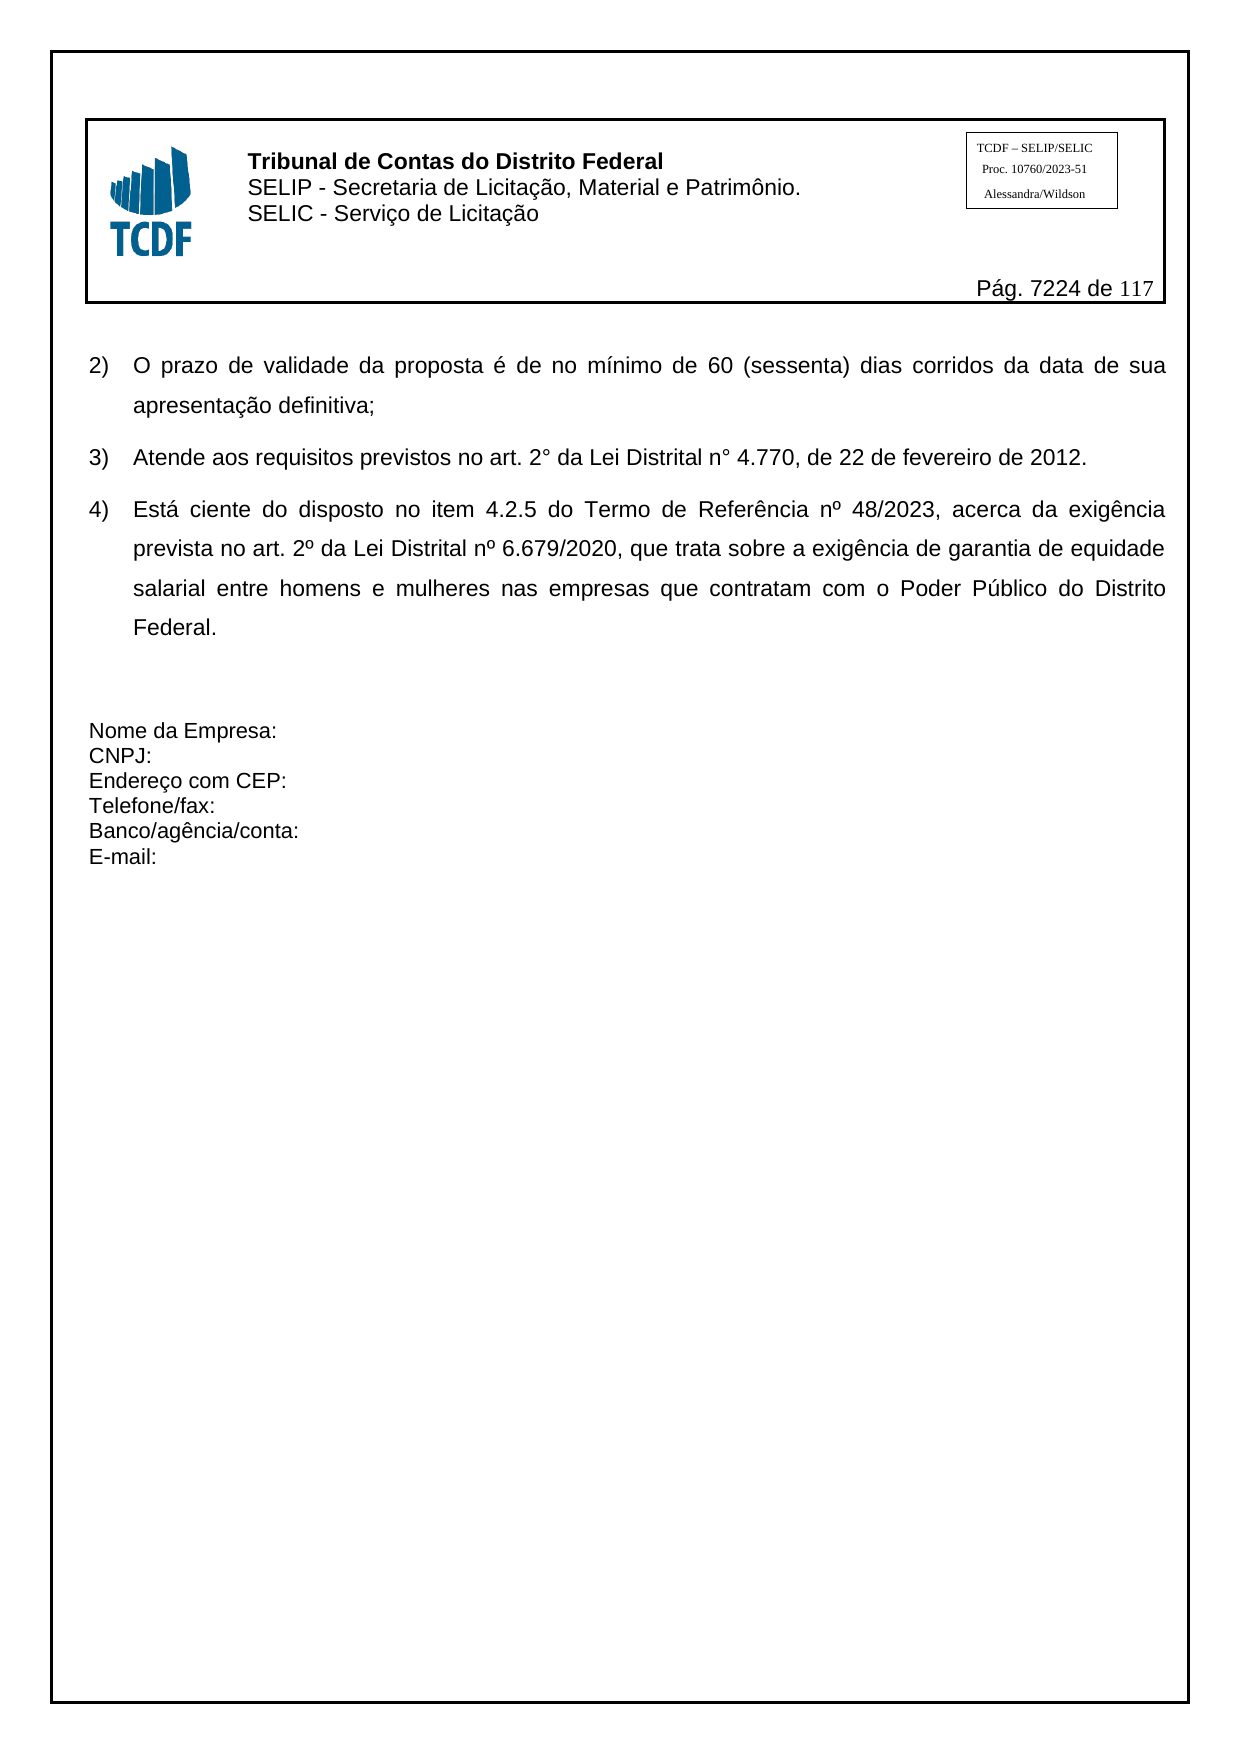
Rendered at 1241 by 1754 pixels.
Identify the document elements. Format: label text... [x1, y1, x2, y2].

text Endereço com CEP: [89, 768, 1167, 793]
text Nome da Empresa: [89, 717, 1167, 743]
list Atende aos requisitos previstos no art. 2° da Lei Distrital n° 4.770, de 22 de fevereiro de 2012. [89, 444, 1167, 470]
list Está ciente do disposto no item 4.2.5 do Termo de Referência nº 48/2023, acerca da exigência prevista no art. 2º da Lei Distrital nº 6.679/2020, que trata sobre a exigência de garantia de equidade salarial entre homens e mulheres nas empresas que contratam com o Poder Público do Distrito Federal. [89, 496, 1167, 641]
picture [95, 143, 206, 259]
text Telefone/fax: [89, 793, 1167, 818]
text CNPJ: [89, 743, 1167, 768]
list O prazo de validade da proposta é de no mínimo de 60 (sessenta) dias corridos da data de sua apresentação definitiva; [89, 352, 1167, 418]
text Banco/agência/conta: [89, 818, 1167, 843]
text E-mail: [89, 843, 1167, 869]
